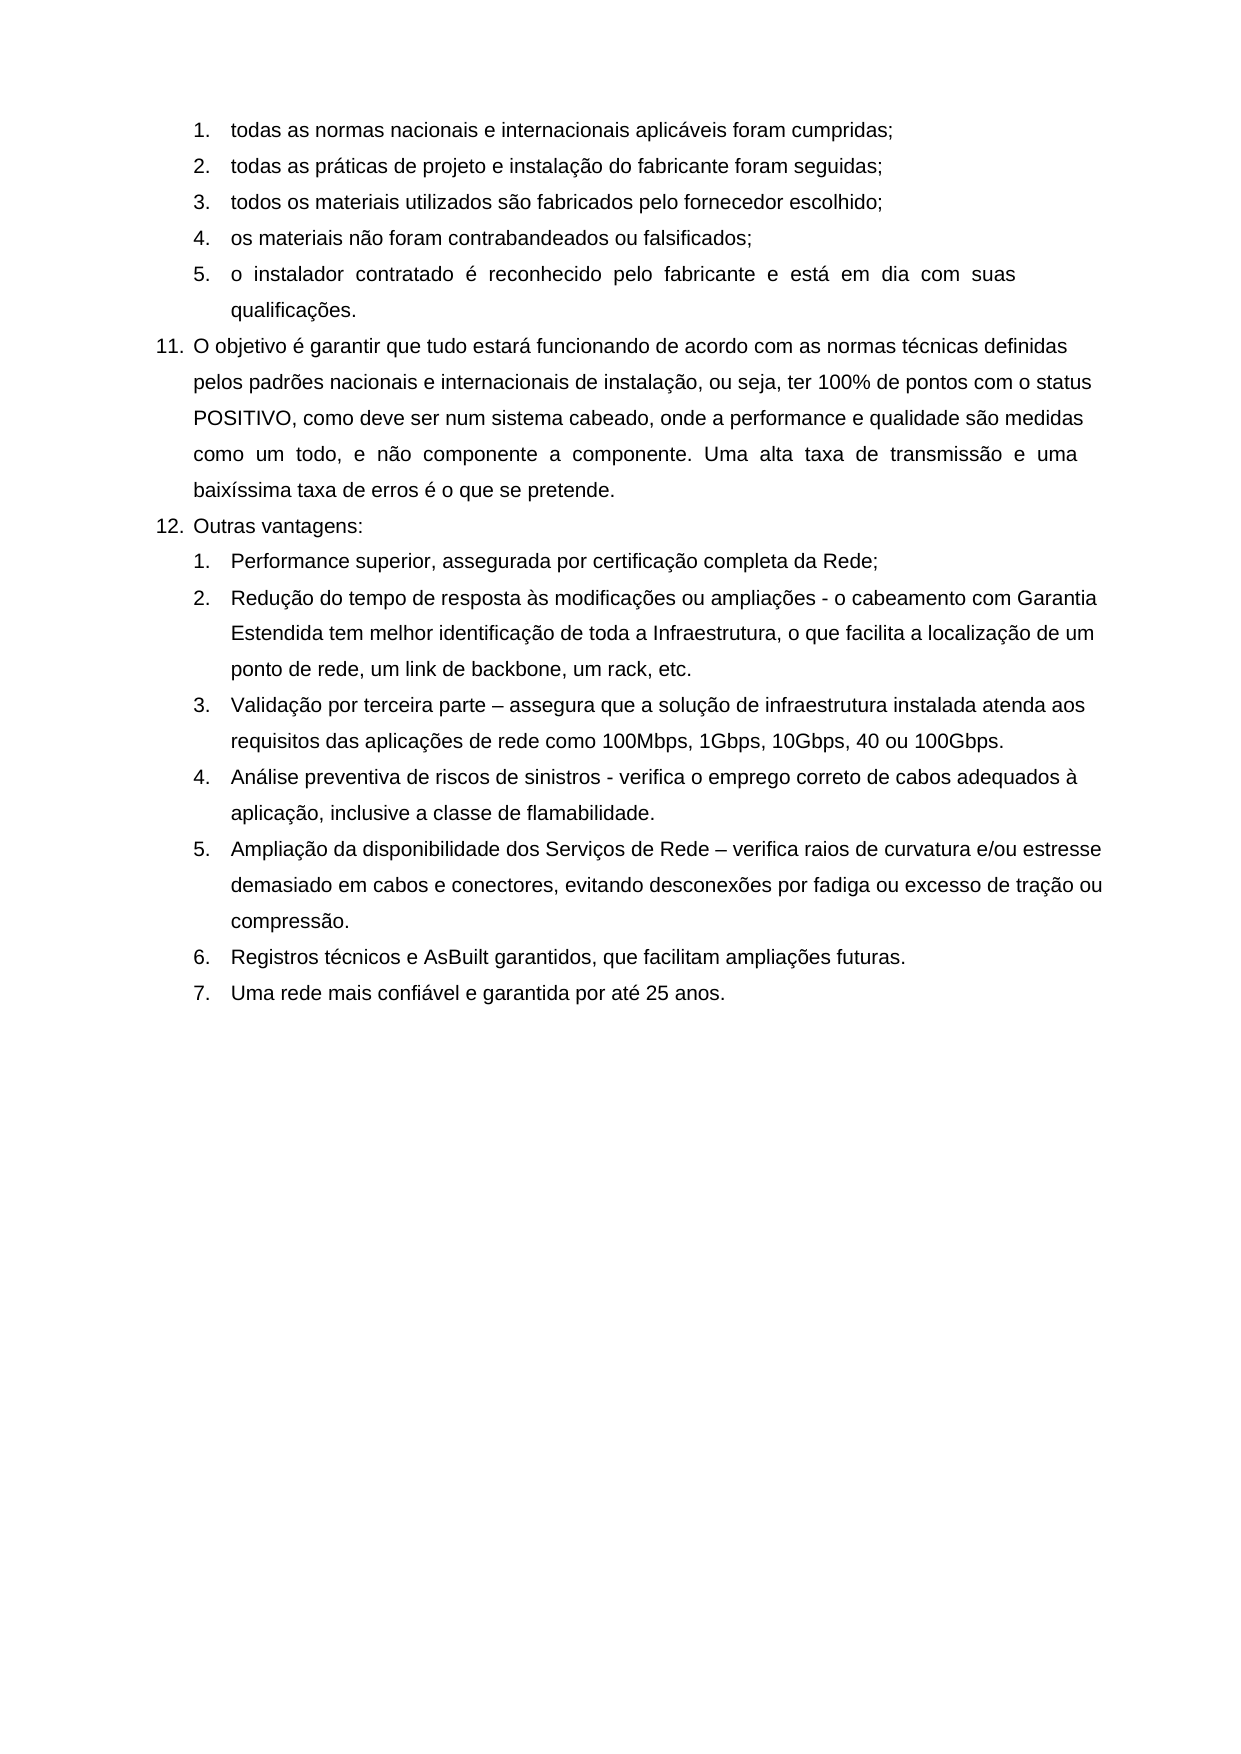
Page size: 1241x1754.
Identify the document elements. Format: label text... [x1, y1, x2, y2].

list todos os materiais utilizados são fabricados pelo fornecedor escolhido; [193, 190, 1122, 214]
list o instalador contratado é reconhecido pelo fabricante e está em dia com suas qualificações. [193, 262, 1122, 322]
list Ampliação da disponibilidade dos Serviços de Rede – verifica raios de curvatura e/ou estresse demasiado em cabos e conectores, evitando desconexões por fadiga ou excesso de tração ou compressão. [193, 837, 1122, 933]
list Performance superior, assegurada por certificação completa da Rede; [193, 549, 1122, 573]
list Análise preventiva de riscos de sinistros - verifica o emprego correto de cabos adequados à aplicação, inclusive a classe de flamabilidade. [193, 765, 1122, 825]
list todas as práticas de projeto e instalação do fabricante foram seguidas; [193, 154, 1122, 178]
list Outras vantagens: [156, 513, 1122, 537]
list Uma rede mais confiável e garantida por até 25 anos. [193, 981, 1122, 1004]
list O objetivo é garantir que tudo estará funcionando de acordo com as normas técnicas definidas pelos padrões nacionais e internacionais de instalação, ou seja, ter 100% de pontos com o status POSITIVO, como deve ser num sistema cabeado, onde a performance e qualidade são medidas como um todo, e não componente a componente. Uma alta taxa de transmissão e uma baixíssima taxa de erros é o que se pretende. [156, 334, 1122, 501]
list Validação por terceira parte – assegura que a solução de infraestrutura instalada atenda aos requisitos das aplicações de rede como 100Mbps, 1Gbps, 10Gbps, 40 ou 100Gbps. [193, 693, 1122, 753]
list Registros técnicos e AsBuilt garantidos, que facilitam ampliações futuras. [193, 945, 1122, 969]
list Redução do tempo de resposta às modificações ou ampliações - o cabeamento com Garantia Estendida tem melhor identificação de toda a Infraestrutura, o que facilita a localização de um ponto de rede, um link de backbone, um rack, etc. [193, 585, 1122, 681]
list todas as normas nacionais e internacionais aplicáveis foram cumpridas; [193, 118, 1122, 142]
list os materiais não foram contrabandeados ou falsificados; [193, 226, 1122, 250]
